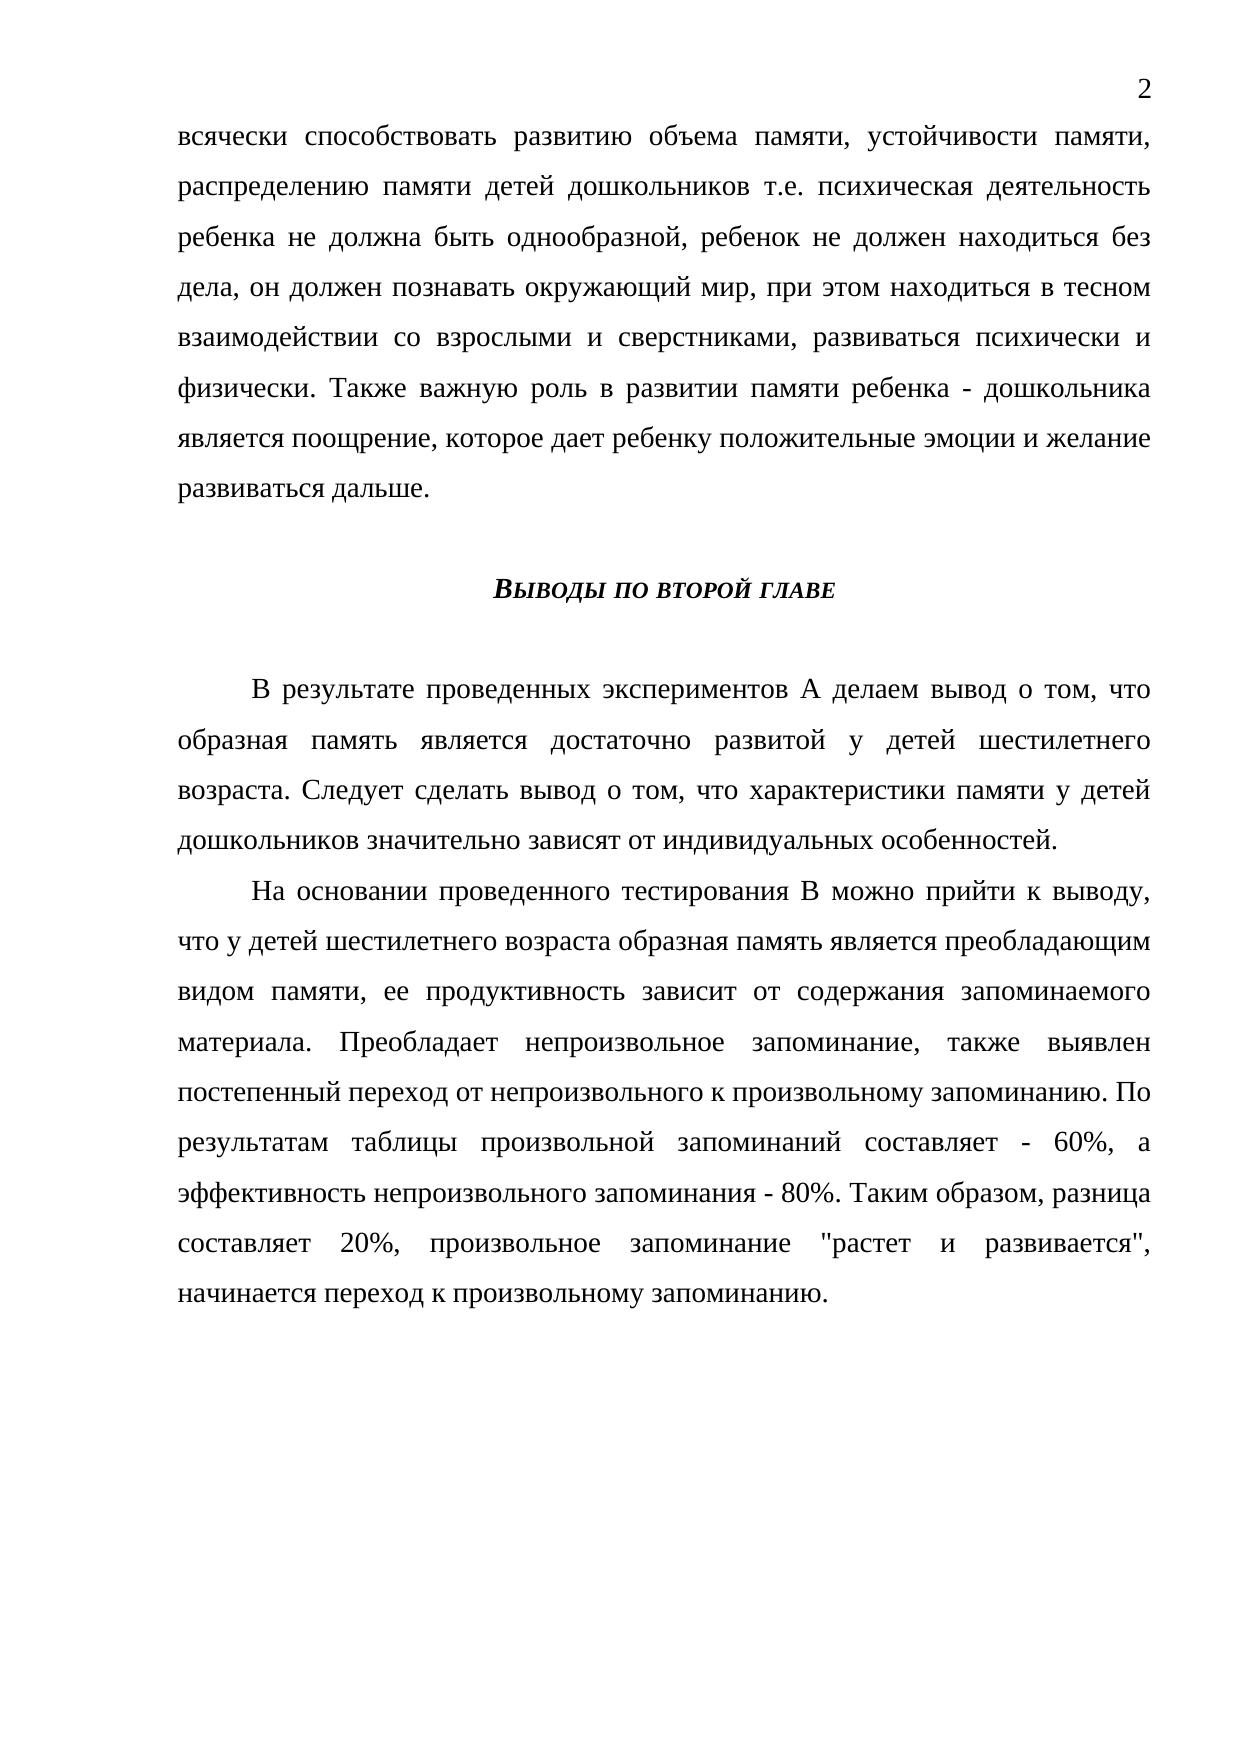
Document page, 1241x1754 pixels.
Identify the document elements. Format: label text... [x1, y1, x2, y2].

text В результате проведенных экспериментов А делаем вывод о том, что образная память является достаточно развитой у детей шестилетнего возраста. Следует сделать вывод о том, что характеристики памяти у детей дошкольников значительно зависят от индивидуальных особенностей. [177, 672, 1152, 856]
text На основании проведенного тестирования В можно прийти к выводу, что у детей шестилетнего возраста образная память является преобладающим видом памяти, ее продуктивность зависит от содержания запоминаемого материала. Преобладает непроизвольное запоминание, также выявлен постепенный переход от непроизвольного к произвольному запоминанию. По результатам таблицы произвольной запоминаний составляет - 60%, а эффективность непроизвольного запоминания - 80%. Таким образом, разница составляет 20%, произвольное запоминание "растет и развивается", начинается переход к произвольному запоминанию. [177, 873, 1152, 1309]
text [177, 118, 1152, 504]
subtitle Выводы по второй главе [177, 571, 1152, 604]
